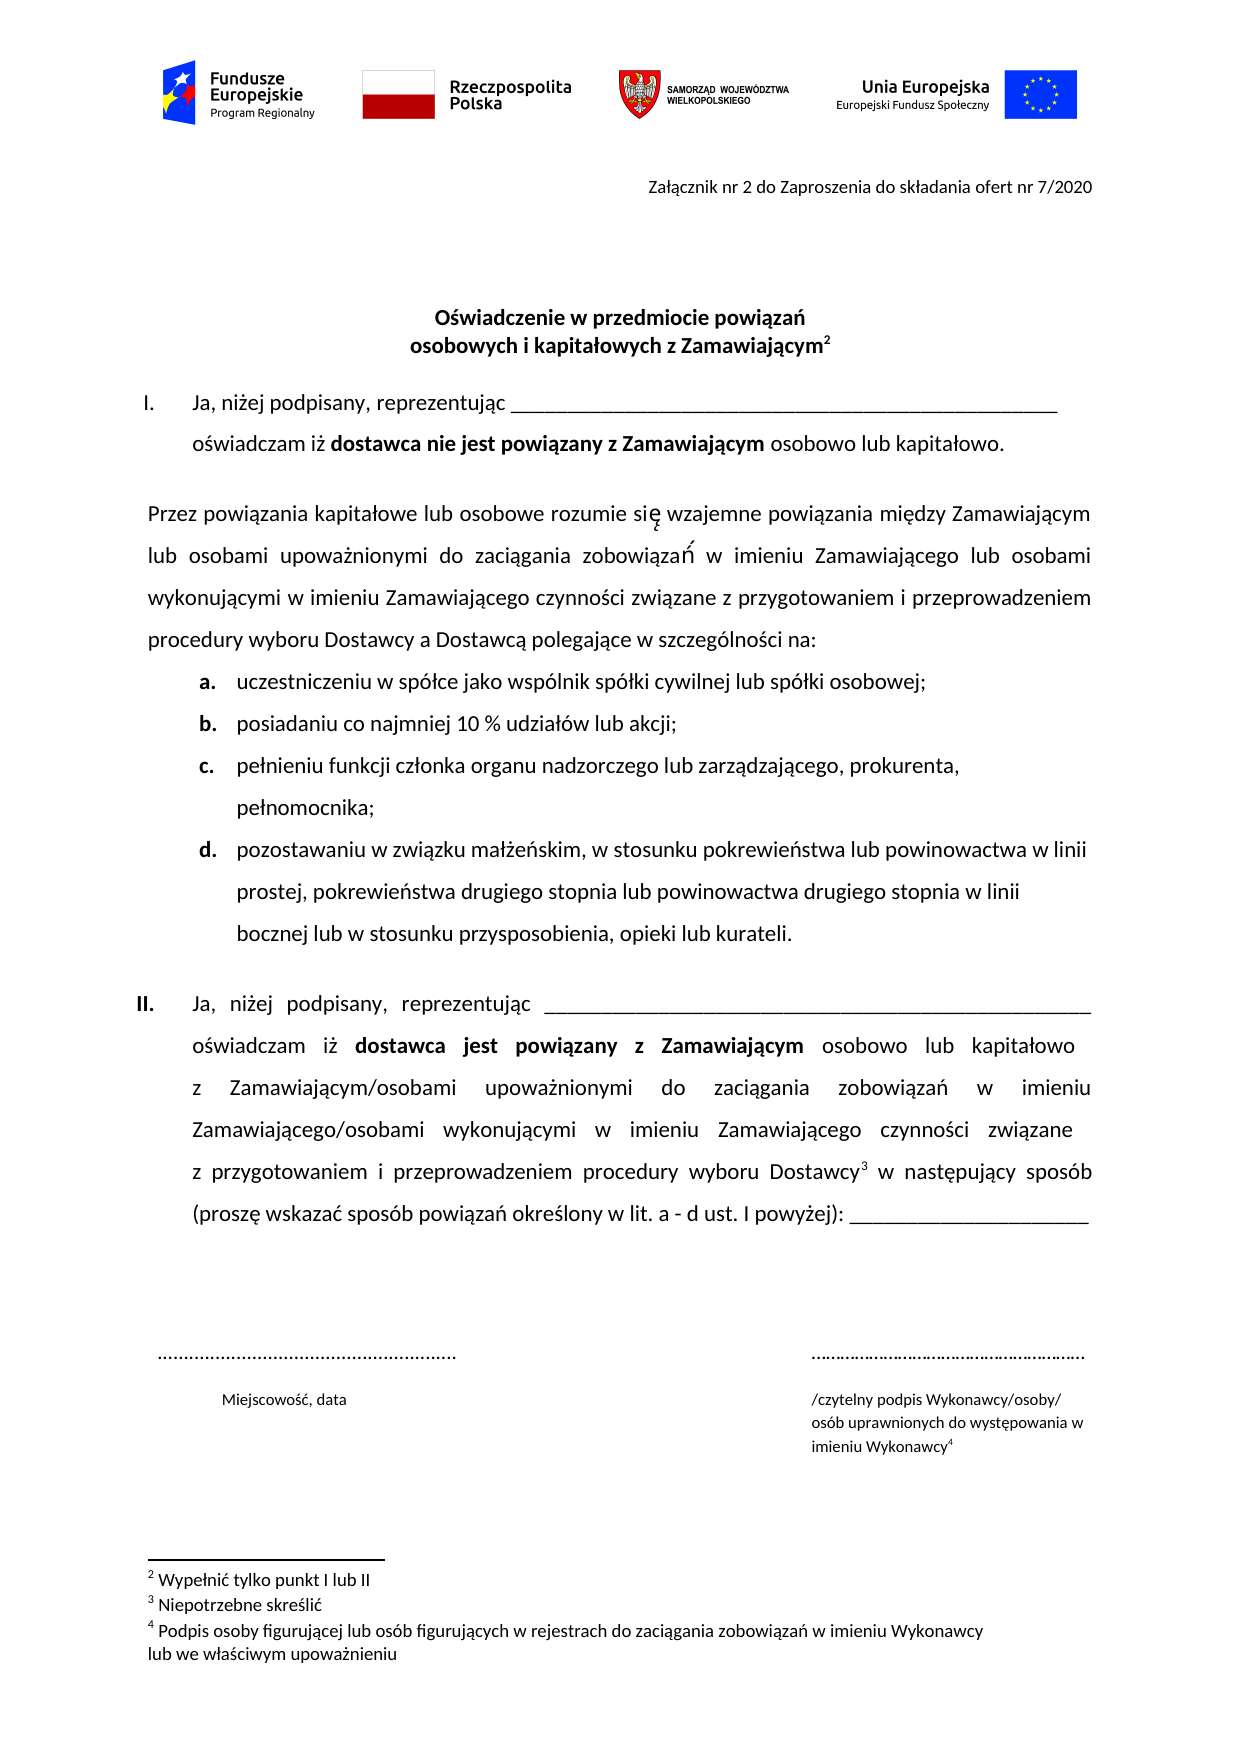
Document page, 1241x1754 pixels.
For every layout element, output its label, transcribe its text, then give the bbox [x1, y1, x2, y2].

text pozostawaniu w związku małżeńskim, w stosunku pokrewieństwa lub powinowactwa w linii prostej, pokrewieństwa drugiego stopnia lub powinowactwa drugiego stopnia w linii bocznej lub w stosunku przysposobienia, opieki lub kurateli. [199, 835, 1093, 947]
text osobowych i kapitałowych z Zamawiającym [148, 332, 1093, 359]
text Załącznik nr 2 do Zaproszenia do składania ofert nr 7/2020 [148, 176, 1093, 199]
text Ja, niżej podpisany, reprezentując ________________________________________________ oświadczam iż dostawca jest powiązany z Zamawiającym osobowo lub kapitałowo z Zamawiającym/osobami upoważnionymi do zaciągania zobowiązań w imieniu Zamawiającego/osobami wykonującymi w imieniu Zamawiającego czynności związane z przygotowaniem i przeprowadzeniem procedury wyboru Dostawcy w następujący sposób (proszę wskazać sposób powiązań określony w lit. a - d ust. I powyżej): _____________________ [154, 989, 1093, 1227]
text ......................................................... ………………………………………………… [148, 1339, 1093, 1365]
text Oświadczenie w przedmiocie powiązań [148, 303, 1093, 332]
picture [147, 44, 1093, 141]
text posiadaniu co najmniej 10 % udziałów lub akcji; [199, 709, 1093, 737]
text Miejscowość, data /czytelny podpis Wykonawcy/osoby/ osób uprawnionych do występowania w imieniu Wykonawcy [222, 1389, 1093, 1456]
text Ja, niżej podpisany, reprezentując ________________________________________________ oświadczam iż dostawca nie jest powiązany z Zamawiającym osobowo lub kapitałowo. [154, 388, 1093, 458]
list Przez powiązania kapitałowe lub osobowe rozumie się̨ wzajemne powiązania między Zamawiającym lub osobami upoważnionymi do zaciągania zobowiązań́ w imieniu Zamawiającego lub osobami wykonującymi w imieniu Zamawiającego czynności związane z przygotowaniem i przeprowadzeniem procedury wyboru Dostawcy a Dostawcą polegające w szczególności na: [148, 499, 1093, 653]
text pełnieniu funkcji członka organu nadzorczego lub zarządzającego, prokurenta, pełnomocnika; [199, 751, 1093, 821]
text uczestniczeniu w spółce jako wspólnik spółki cywilnej lub spółki osobowej; [199, 667, 1093, 696]
